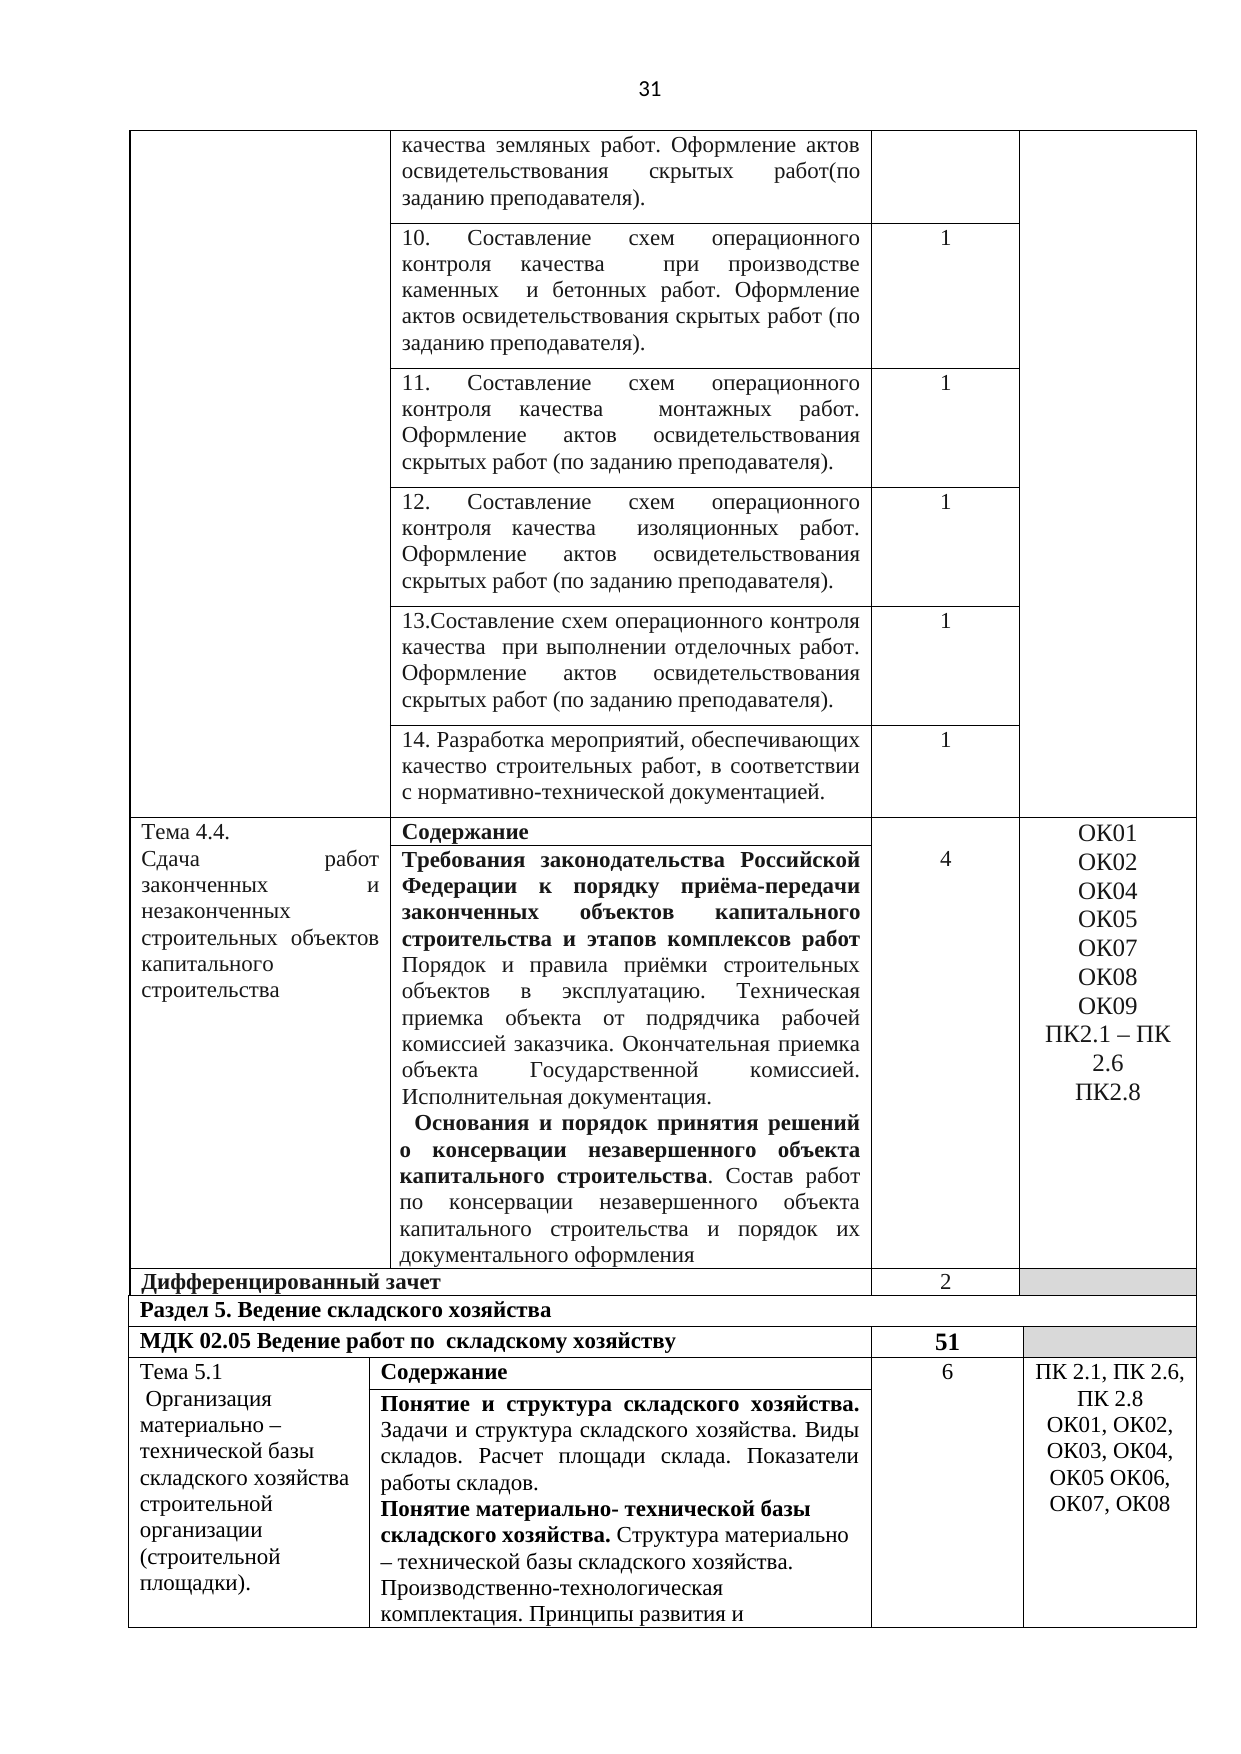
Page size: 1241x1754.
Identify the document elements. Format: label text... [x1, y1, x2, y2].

table_cell 1 [872, 224, 1019, 368]
table_cell Содержание [391, 818, 871, 845]
table_cell 51 [872, 1327, 1023, 1357]
table_cell [1020, 1269, 1196, 1295]
table_cell 12. Составление схем операционного контроля качества изоляционных работ. Оформление актов освидетельствования скрытых работ (по заданию преподавателя). [391, 488, 871, 606]
table_cell Тема 4.4. Сдача работ законченных и незаконченных строительных объектов капитального строительства [131, 818, 390, 1267]
table_cell 13.Составление схем операционного контроля качества при выполнении отделочных работ. Оформление актов освидетельствования скрытых работ (по заданию преподавателя). [391, 607, 871, 725]
table_cell [1024, 1327, 1196, 1357]
table_cell Тема 5.1 Организация материально – технической базы складского хозяйства строительной организации (строительной площадки). [129, 1358, 369, 1627]
table_cell ПК 2.1, ПК 2.6, ПК 2.8 ОК01, ОК02, ОК03, ОК04, ОК05 ОК06, ОК07, ОК08 [1024, 1358, 1196, 1627]
table_cell 1 [872, 488, 1019, 606]
table_cell 1 [872, 131, 1019, 222]
table_cell Дифференцированный зачет [131, 1269, 871, 1295]
table_cell 11. Составление схем операционного контроля качества монтажных работ. Оформление актов освидетельствования скрытых работ (по заданию преподавателя). [391, 369, 871, 487]
table_cell ОК01 ОК02 ОК04 ОК05 ОК07 ОК08 ОК09 ПК2.1 – ПК 2.6 ПК2.8 [1020, 818, 1196, 1267]
table_cell 4 [872, 818, 1019, 1267]
table_cell 1 [872, 607, 1019, 725]
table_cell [370, 1390, 871, 1627]
table_cell МДК 02.05 Ведение работ по складскому хозяйству [129, 1327, 871, 1357]
table_cell 14. Разработка мероприятий, обеспечивающих качество строительных работ, в соответствии с нормативно-технической документацией. [391, 726, 871, 817]
table_cell 10. Составление схем операционного контроля качества при производстве каменных и бетонных работ. Оформление актов освидетельствования скрытых работ (по заданию преподавателя). [391, 224, 871, 368]
table_cell 1 [872, 369, 1019, 487]
table_cell 6 [872, 1358, 1023, 1627]
table_cell Содержание [370, 1358, 871, 1388]
table_cell Требования законодательства Российской Федерации к порядку приёма-передачи законченных объектов капитального строительства и этапов комплексов работ Порядок и правила приёмки строительных объектов в эксплуатацию. Техническая приемка объекта от подрядчика рабочей комиссией заказчика. Окончательная приемка объекта Государственной комиссией. Исполнительная документация. Основания и порядок принятия решений о консервации незавершенного объекта капитального строительства. Состав работ по консервации незавершенного объекта капитального строительства и порядок их документального оформления [391, 846, 871, 1267]
table_cell Раздел 5. Ведение складского хозяйства [129, 1296, 1196, 1326]
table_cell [391, 131, 871, 222]
table_cell 2 [872, 1269, 1019, 1295]
table_cell 1 [872, 726, 1019, 817]
